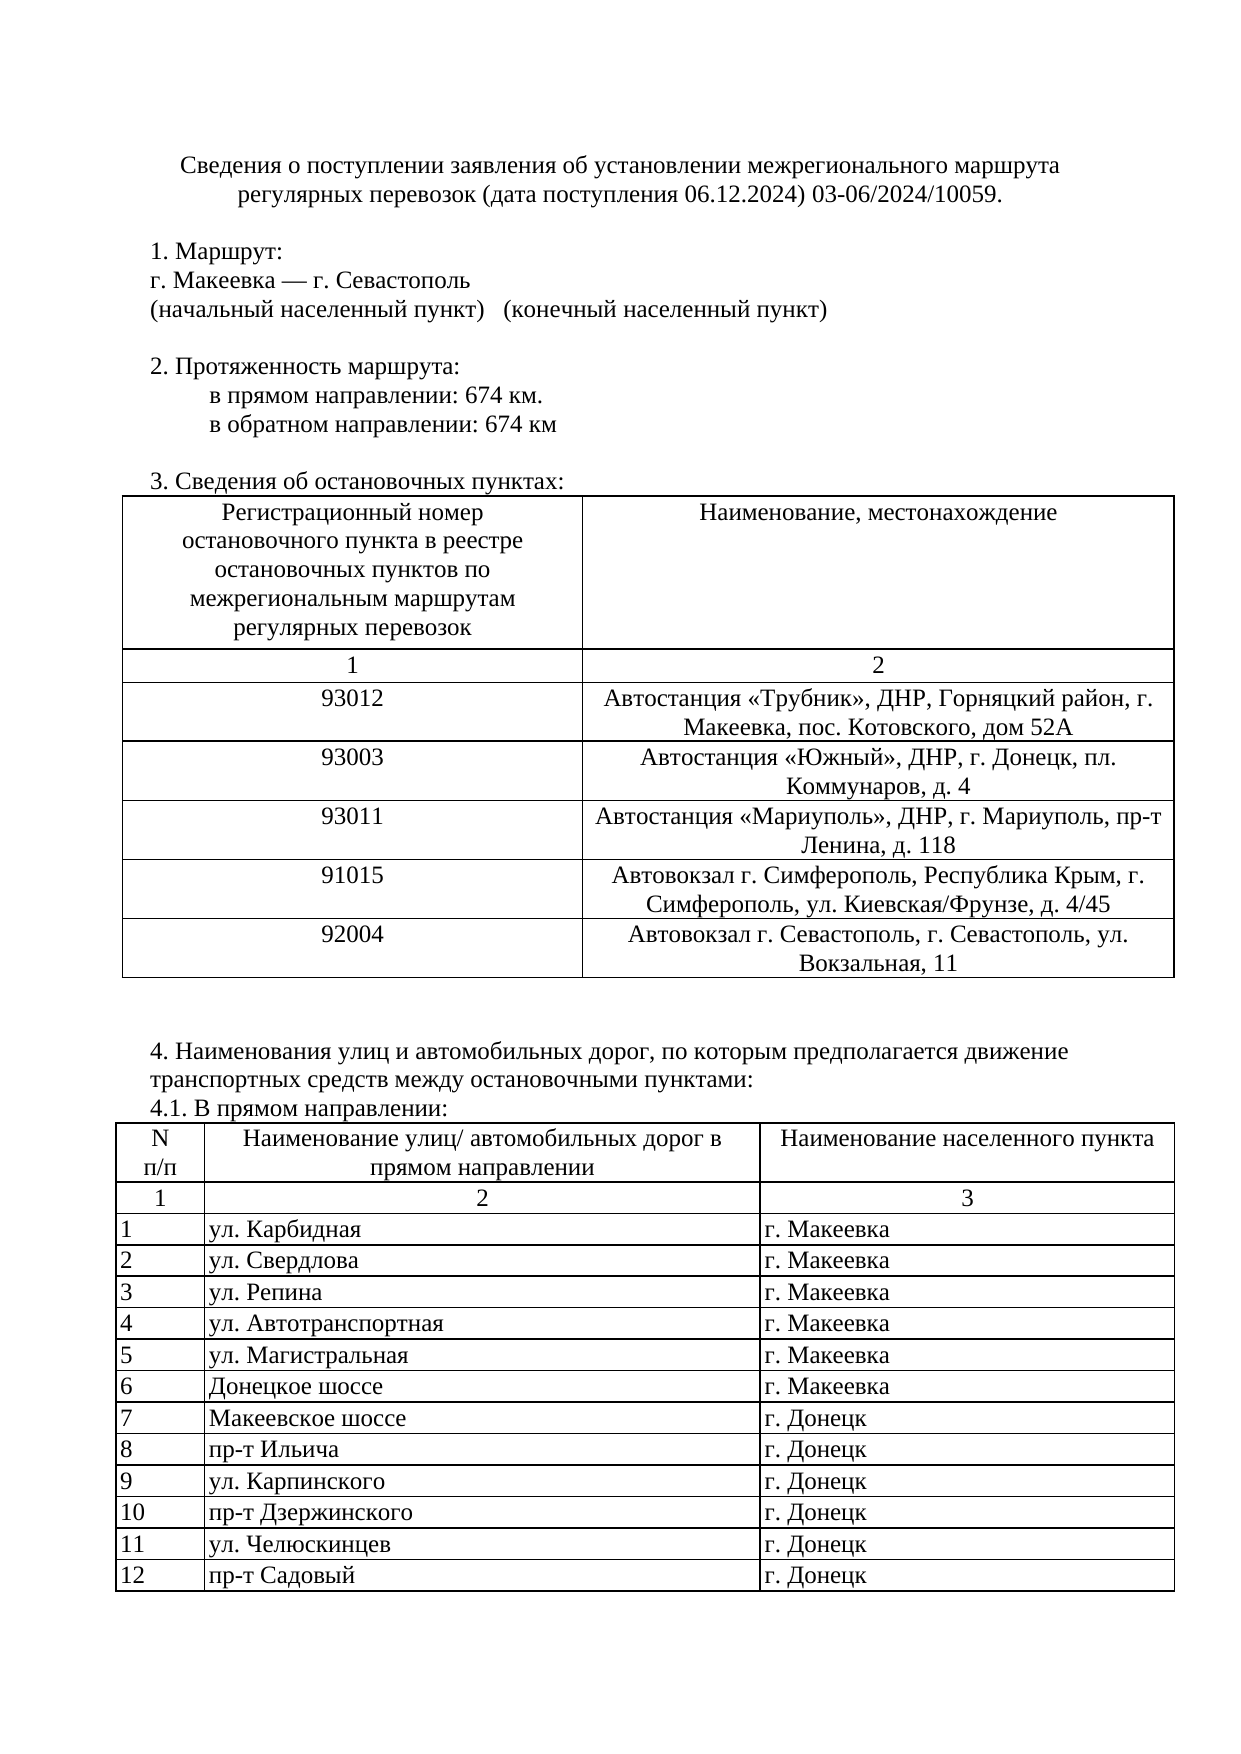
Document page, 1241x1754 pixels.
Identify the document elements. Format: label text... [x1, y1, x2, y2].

table_cell Автостанция «Южный», ДНР, г. Донецк, пл. Коммунаров, д. 4 [583, 742, 1173, 799]
table_header N п/п [117, 1124, 204, 1181]
table_cell ул. Автотранспортная [205, 1308, 759, 1338]
table_cell ул. Карбидная [205, 1214, 759, 1244]
table_cell г. Донецк [761, 1529, 1174, 1558]
table_cell г. Донецк [761, 1560, 1174, 1590]
table_cell г. Донецк [761, 1497, 1174, 1527]
table_cell 3 [761, 1183, 1174, 1212]
table_cell ул. Магистральная [205, 1340, 759, 1370]
table_cell 11 [117, 1529, 204, 1558]
text Сведения о поступлении заявления об установлении межрегионального маршрута регулярных перевозок (дата поступления 06.12.2024) 03-06/2024/10059. [150, 150, 1090, 207]
table_header Наименование населенного пункта [761, 1124, 1174, 1181]
table_cell г. Макеевка [761, 1214, 1174, 1244]
table_cell г. Макеевка [761, 1246, 1174, 1275]
text 4. Наименования улиц и автомобильных дорог, по которым предполагается движение транспортных средств между остановочными пунктами: [150, 1036, 1090, 1093]
table_cell 2 [117, 1246, 204, 1275]
table_cell 2 [583, 650, 1173, 681]
table_header Наименование, местонахождение [583, 497, 1173, 648]
table_cell 10 [117, 1497, 204, 1527]
text 3. Сведения об остановочных пунктах: [150, 466, 1090, 495]
table_cell Автовокзал г. Симферополь, Республика Крым, г. Симферополь, ул. Киевская/Фрунзе, д. 4/45 [583, 860, 1173, 918]
table_cell Автостанция «Мариуполь», ДНР, г. Мариуполь, пр-т Ленина, д. 118 [583, 801, 1173, 858]
table_cell 1 [117, 1214, 204, 1244]
table_cell 4 [117, 1308, 204, 1338]
table_cell пр-т Садовый [205, 1560, 759, 1590]
table_cell ул. Карпинского [205, 1466, 759, 1496]
table_cell г. Донецк [761, 1403, 1174, 1433]
table_cell 6 [117, 1371, 204, 1401]
table_cell 92004 [123, 919, 582, 977]
table_cell 12 [117, 1560, 204, 1590]
table_header Регистрационный номер остановочного пункта в реестре остановочных пунктов по межрегиональным маршрутам регулярных перевозок [123, 497, 582, 648]
table_cell ул. Репина [205, 1277, 759, 1307]
table_cell 2 [205, 1183, 759, 1212]
text г. Макеевка — г. Севастополь [150, 265, 1090, 294]
table_cell 9 [117, 1466, 204, 1496]
table_header Наименование улиц/ автомобильных дорог в прямом направлении [205, 1124, 759, 1181]
table_cell 5 [117, 1340, 204, 1370]
table_cell Автовокзал г. Севастополь, г. Севастополь, ул. Вокзальная, 11 [583, 919, 1173, 977]
table_cell ул. Свердлова [205, 1246, 759, 1275]
table_cell 7 [117, 1403, 204, 1433]
table_cell пр-т Ильича [205, 1434, 759, 1464]
table_cell ул. Челюскинцев [205, 1529, 759, 1558]
text 4.1. В прямом направлении: [150, 1093, 1090, 1122]
table_cell 1 [123, 650, 582, 681]
text 1. Маршрут: [150, 236, 1090, 265]
table_cell 3 [117, 1277, 204, 1307]
table_cell 1 [117, 1183, 204, 1212]
table_cell г. Макеевка [761, 1308, 1174, 1338]
table_cell пр-т Дзержинского [205, 1497, 759, 1527]
table_cell Автостанция «Трубник», ДНР, Горняцкий район, г. Макеевка, пос. Котовского, дом 52А [583, 683, 1173, 740]
text в обратном направлении: 674 км [150, 409, 1090, 437]
table_cell г. Донецк [761, 1434, 1174, 1464]
text 2. Протяженность маршрута: [150, 351, 1090, 380]
text в прямом направлении: 674 км. [150, 380, 1090, 409]
table_cell 93011 [123, 801, 582, 858]
table_cell г. Донецк [761, 1466, 1174, 1496]
table_cell 93003 [123, 742, 582, 799]
table_cell г. Макеевка [761, 1371, 1174, 1401]
table_cell Макеевское шоссе [205, 1403, 759, 1433]
table_cell Донецкое шоссе [205, 1371, 759, 1401]
table_cell 8 [117, 1434, 204, 1464]
table_cell 93012 [123, 683, 582, 740]
text (начальный населенный пункт) (конечный населенный пункт) [150, 294, 1090, 322]
table_cell 91015 [123, 860, 582, 918]
table_cell г. Макеевка [761, 1340, 1174, 1370]
table_cell г. Макеевка [761, 1277, 1174, 1307]
